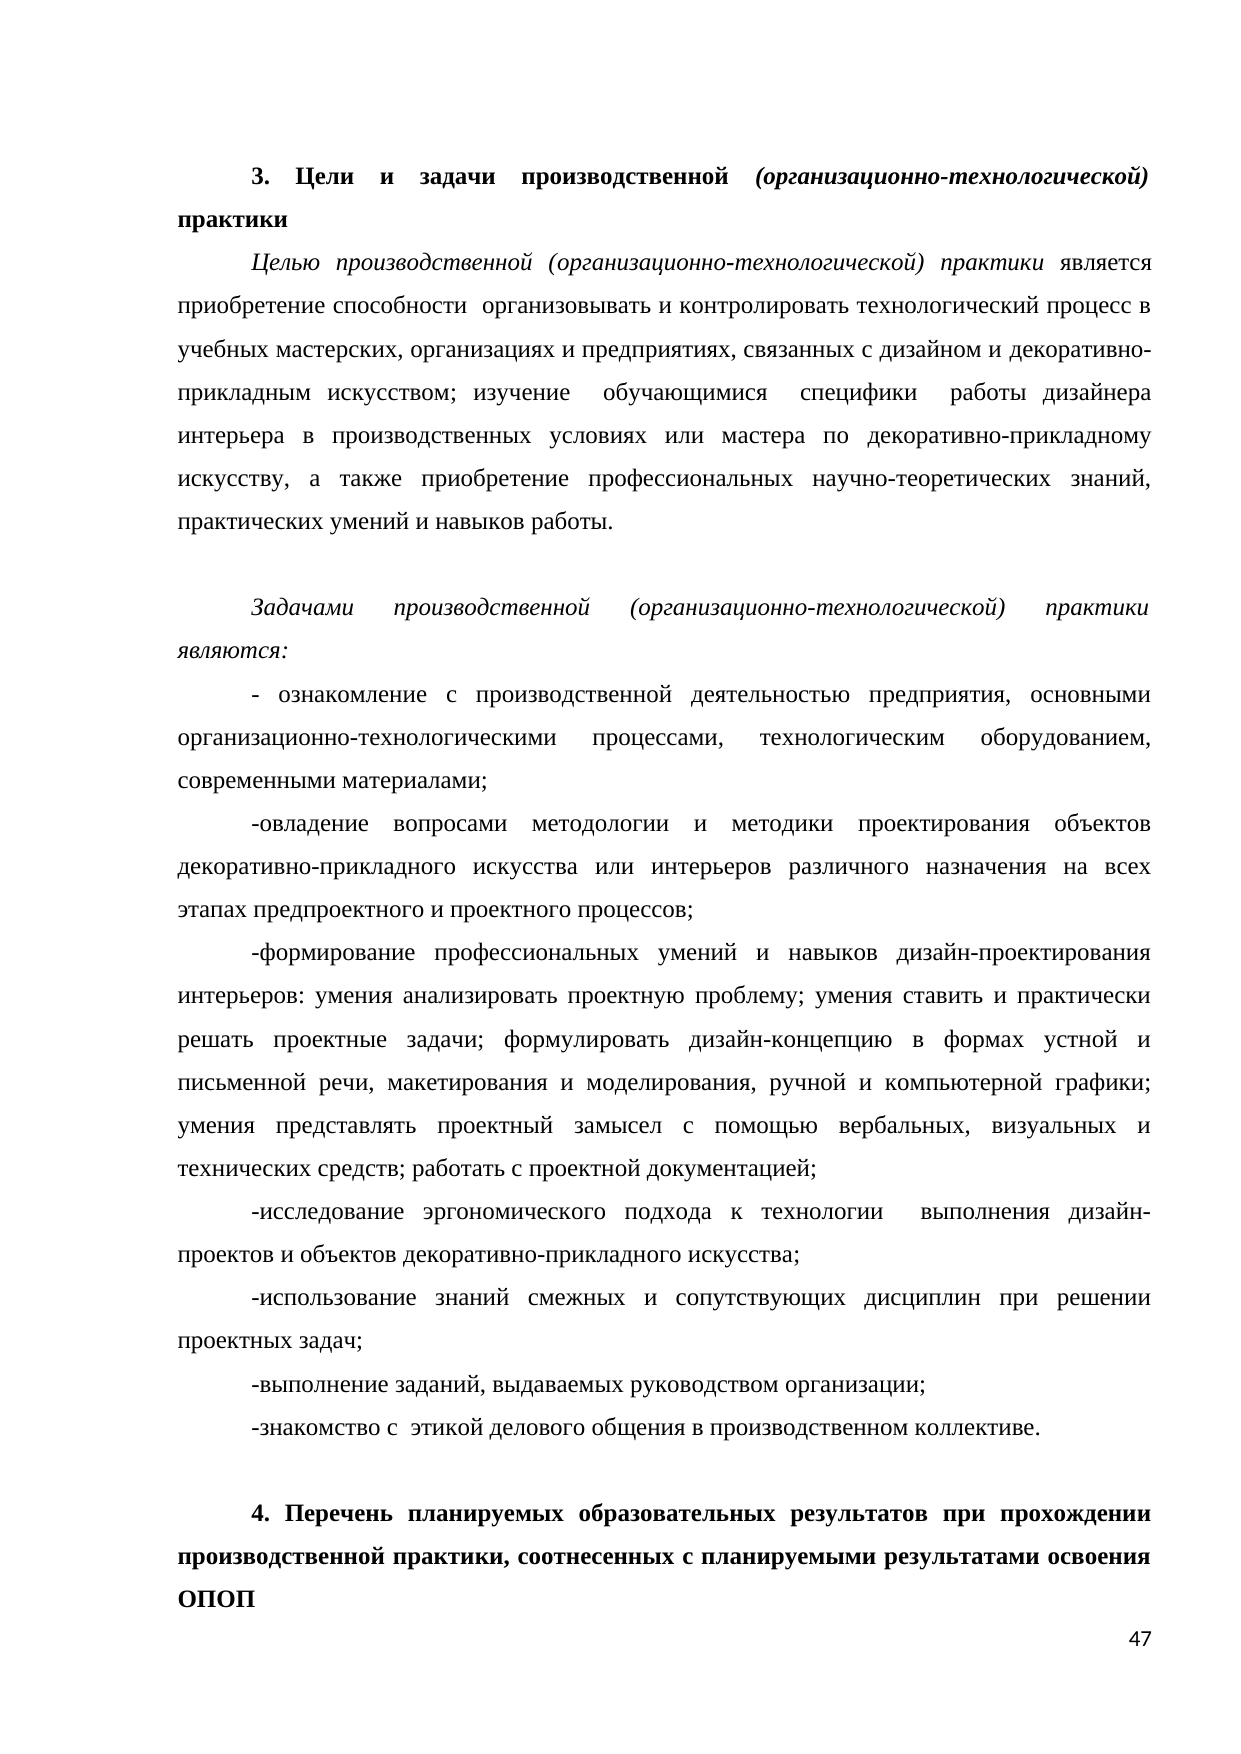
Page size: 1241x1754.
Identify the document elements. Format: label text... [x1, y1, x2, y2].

text -выполнение заданий, выдаваемых руководством организации; [177, 1369, 1152, 1397]
text 4. Перечень планируемых образовательных результатов при прохождении производственной практики, соотнесенных с планируемыми результатами освоения ОПОП [177, 1498, 1152, 1613]
text -знакомство с этикой делового общения в производственном коллективе. [177, 1412, 1152, 1441]
text -использование знаний смежных и сопутствующих дисциплин при решении проектных задач; [177, 1282, 1152, 1354]
text 3. Цели и задачи производственной (организационно-технологической) практики [177, 161, 1152, 233]
text -исследование эргономического подхода к технологии выполнения дизайн-проектов и объектов декоративно-прикладного искусства; [177, 1196, 1152, 1268]
text -овладение вопросами методологии и методики проектирования объектов декоративно-прикладного искусства или интерьеров различного назначения на всех этапах предпроектного и проектного процессов; [177, 808, 1152, 923]
text Задачами производственной (организационно-технологической) практики являются: [177, 592, 1152, 664]
text -формирование профессиональных умений и навыков дизайн-проектирования интерьеров: умения анализировать проектную проблему; умения ставить и практически решать проектные задачи; формулировать дизайн-концепцию в формах устной и письменной речи, макетирования и моделирования, ручной и компьютерной графики; умения представлять проектный замысел с помощью вербальных, визуальных и технических средств; работать с проектной документацией; [177, 937, 1152, 1182]
text - ознакомление с производственной деятельностью предприятия, основными организационно-технологическими процессами, технологическим оборудованием, современными материалами; [177, 679, 1152, 794]
text Целью производственной (организационно-технологической) практики является приобретение способности организовывать и контролировать технологический процесс в учебных мастерских, организациях и предприятиях, связанных с дизайном и декоративно-прикладным искусством; изучение обучающимися специфики работы дизайнера интерьера в производственных условиях или мастера по декоративно-прикладному искусству, а также приобретение профессиональных научно-теоретических знаний, практических умений и навыков работы. [177, 247, 1152, 535]
